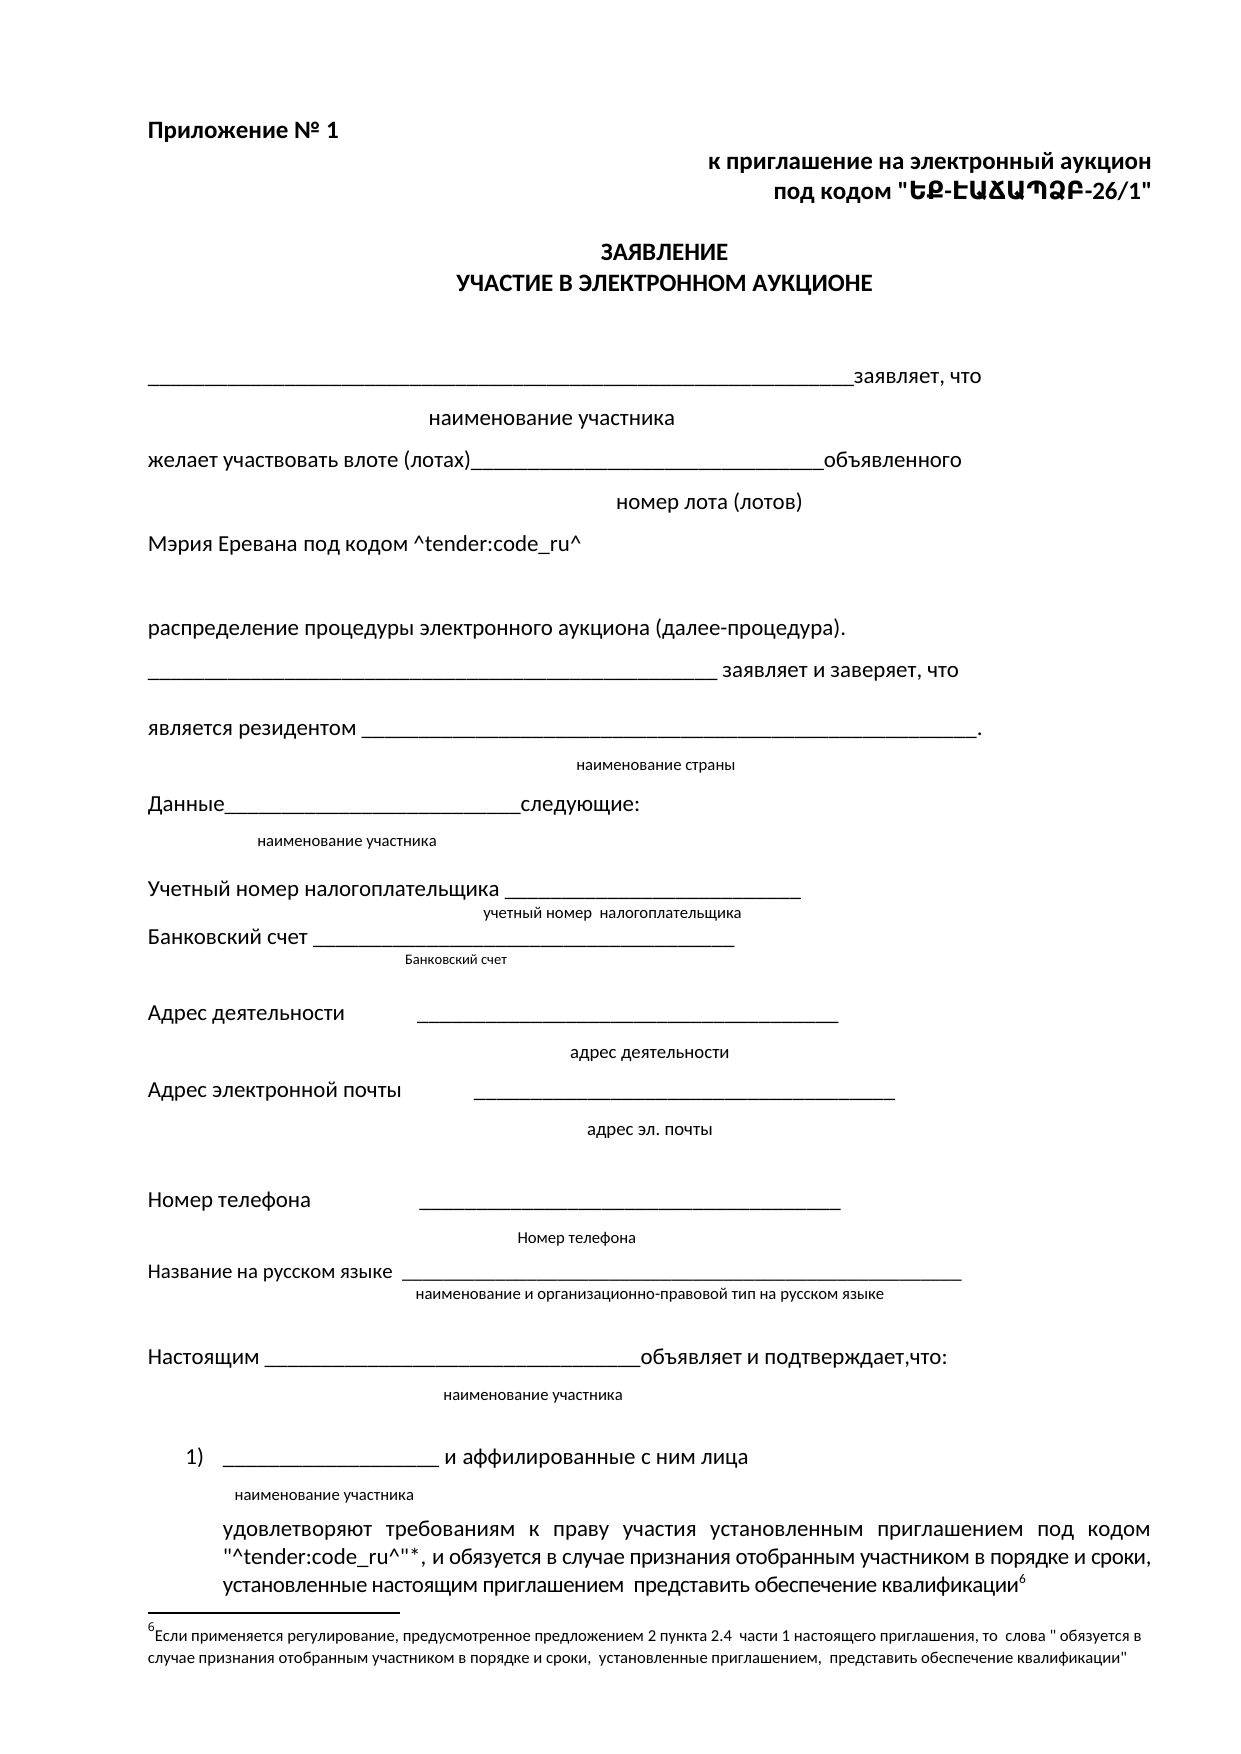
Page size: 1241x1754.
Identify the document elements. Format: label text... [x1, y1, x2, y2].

text наименование участника [148, 831, 1152, 851]
text наименование участника [428, 403, 1152, 431]
text __________________________________________________ заявляет и заверяет, что [148, 655, 1152, 683]
text Банковский счет _____________________________________ [148, 922, 1152, 950]
text желает участвовать влоте (лотах)_______________________________объявленного [148, 445, 1152, 473]
text адрес эл. почты [148, 1117, 1152, 1140]
list ___________________ и аффилированные с ним лица [185, 1442, 1152, 1470]
text является резидентом ______________________________________________________. [148, 713, 1152, 741]
text Данные__________________________следующие: [148, 789, 1152, 817]
text Номер телефона [517, 1227, 1152, 1248]
text Номер телефона _____________________________________ [148, 1186, 1152, 1213]
text наименование страны [576, 754, 1152, 775]
text Настоящим _________________________________объявляет и подтверждает,что: [148, 1342, 1152, 1370]
text Адрес деятельности _____________________________________ [148, 998, 1152, 1026]
text под кодом "ԵՔ-ԷԱՃԱՊՁԲ-26/1" [177, 176, 1152, 206]
text Адрес электронной почты _____________________________________ [148, 1075, 1152, 1103]
text наименование участника [443, 1384, 1152, 1404]
text учетный номер налогоплательщика [148, 902, 1152, 922]
text Банковский счет [148, 950, 1152, 968]
text УЧАСТИЕ В ЭЛЕКТРОННОМ АУКЦИОНЕ [177, 267, 1152, 298]
text Мэрия Еревана под кодом ^tender:code_ru^ [148, 529, 1152, 557]
text ______________________________________________________________заявляет, что [148, 361, 1152, 389]
text Учетный номер налогоплательщика __________________________ [148, 874, 1152, 902]
text к приглашение на электронный аукцион [177, 145, 1152, 176]
text адрес деятельности [148, 1040, 1152, 1063]
text 2.4 На этапе аукциона участник представляет сниженные ценовые предложения в порядке, установленном пунктом 2.2 части 2 настоящего приглашения, без необходимости загрузки новых документов в систему. Приложение № 1 [148, 86, 1152, 145]
text номер лота (лотов) [606, 487, 1152, 515]
list удовлетворяют требованиям к праву участия установленным приглашением под кодом "^tender:code_ru^"*, и обязуется в случае признания отобранным участником в порядке и сроки, установленные настоящим приглашением представить обеспечение квалификации [223, 1514, 1152, 1598]
text ЗАЯВЛЕНИЕ [177, 237, 1152, 267]
text наименование участника [148, 1484, 1152, 1504]
text Название на русском языке ______________________________________________________ [148, 1258, 1152, 1283]
text распределение процедуры электронного аукциона (далее-процедура). [148, 613, 1152, 641]
text наименование и организационно-правовой тип на русском языке [148, 1283, 1152, 1304]
